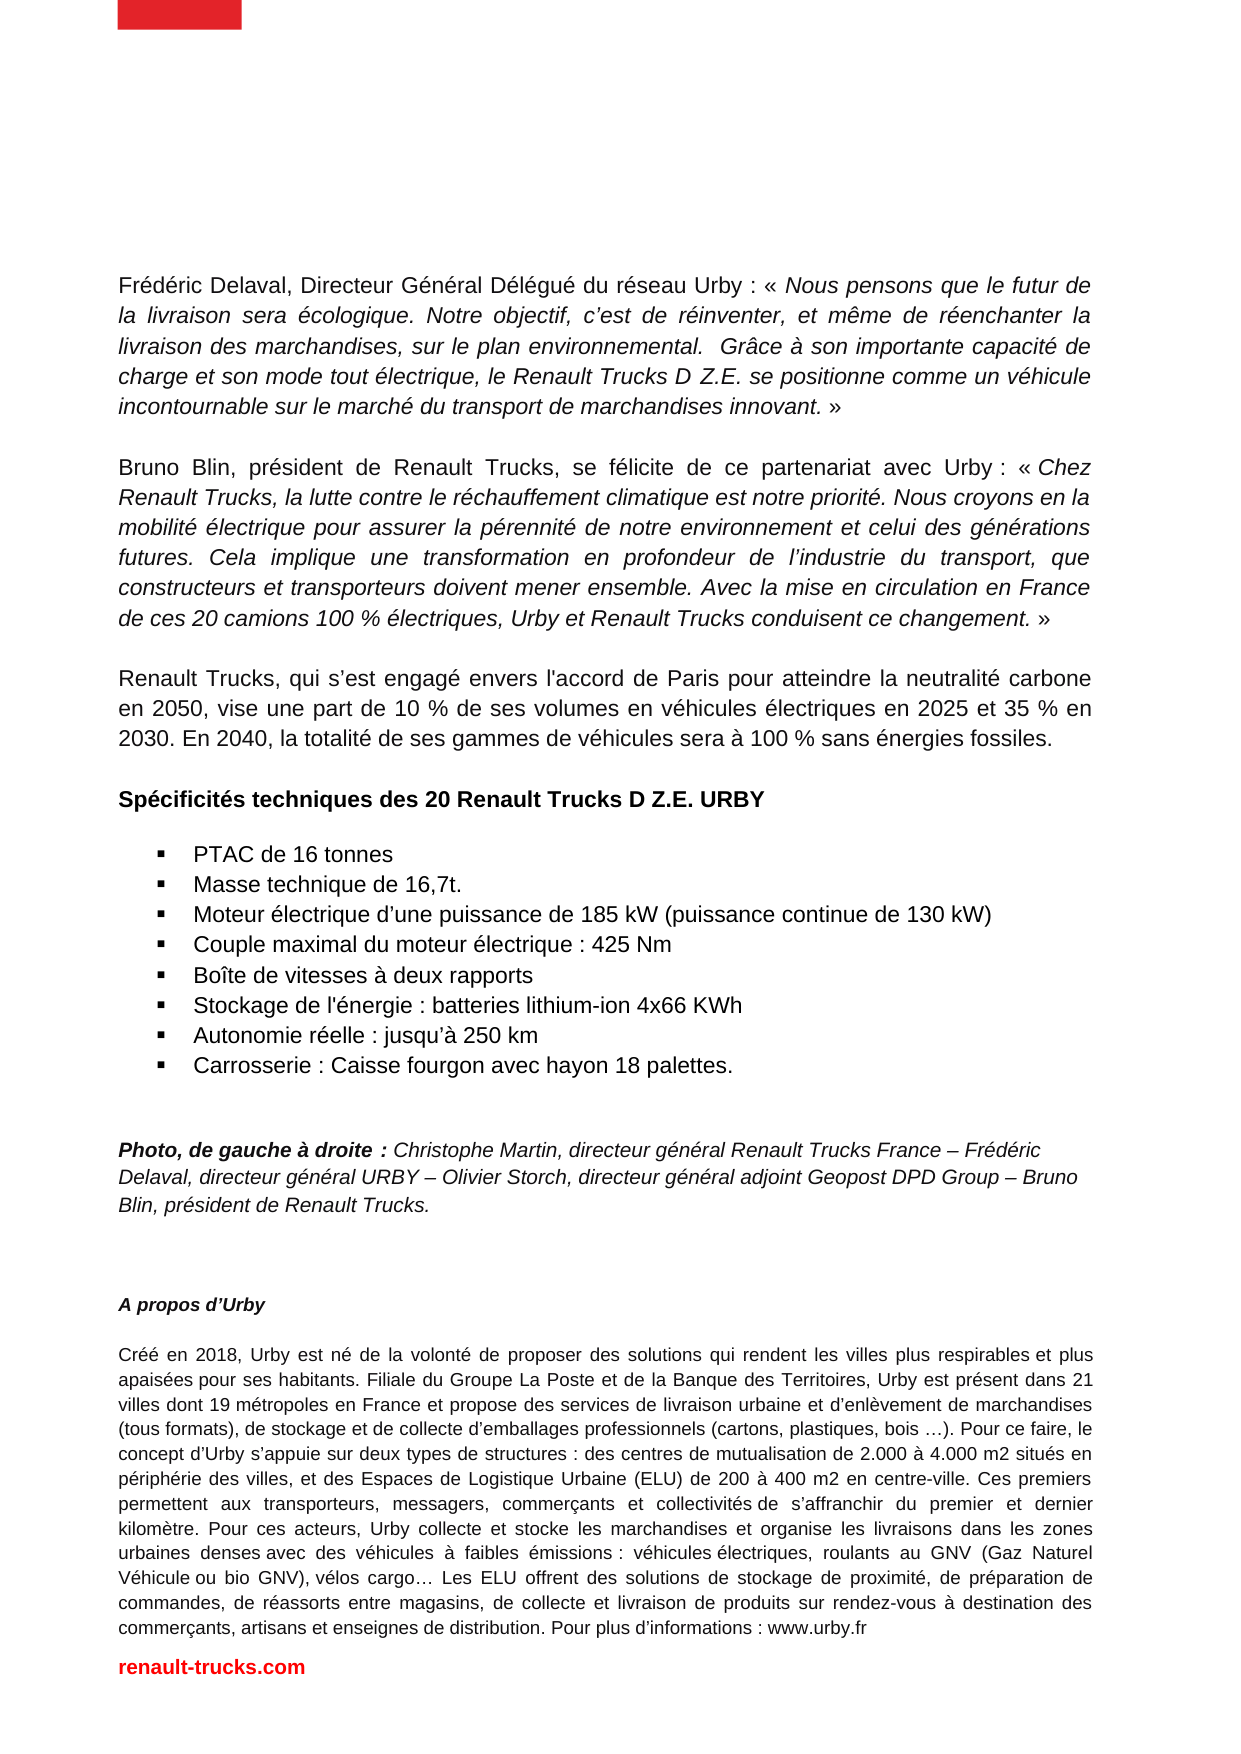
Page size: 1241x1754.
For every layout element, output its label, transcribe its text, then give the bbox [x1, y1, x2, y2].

list Masse technique de 16,7t. [156, 871, 1093, 897]
text Photo, de gauche à droite : Christophe Martin, directeur général Renault Trucks France – Frédéric Delaval, directeur général URBY – Olivier Storch, directeur général adjoint Geopost DPD Group – Bruno Blin, président de Renault Trucks. [118, 1137, 1093, 1216]
text Spécificités techniques des 20 Renault Trucks D Z.E. URBY [118, 786, 1093, 812]
list Couple maximal du moteur électrique : 425 Nm [156, 931, 1093, 958]
text Créé en 2018, Urby est né de la volonté de proposer des solutions qui rendent les villes plus respirables et plus apaisées pour ses habitants. Filiale du Groupe La Poste et de la Banque des Territoires, Urby est présent dans 21 villes dont 19 métropoles en France et propose des services de livraison urbaine et d’enlèvement de marchandises (tous formats), de stockage et de collecte d’emballages professionnels (cartons, plastiques, bois …). Pour ce faire, le concept d’Urby s’appuie sur deux types de structures : des centres de mutualisation de 2.000 à 4.000 m2 situés en périphérie des villes, et des Espaces de Logistique Urbaine (ELU) de 200 à 400 m2 en centre-ville. Ces premiers permettent aux transporteurs, messagers, commerçants et collectivités de s’affranchir du premier et dernier kilomètre. Pour ces acteurs, Urby collecte et stocke les marchandises et organise les livraisons dans les zones urbaines denses avec des véhicules à faibles émissions : véhicules électriques, roulants au GNV (Gaz Naturel Véhicule ou bio GNV), vélos cargo… Les ELU offrent des solutions de stockage de proximité, de préparation de commandes, de réassorts entre magasins, de collecte et livraison de produits sur rendez-vous à destination des commerçants, artisans et enseignes de distribution. Pour plus d’informations : www.urby.fr [118, 1344, 1093, 1638]
list Autonomie réelle : jusqu’à 250 km [156, 1022, 1093, 1048]
list PTAC de 16 tonnes [156, 841, 1093, 867]
text Renault Trucks, qui s’est engagé envers l'accord de Paris pour atteindre la neutralité carbone en 2050, vise une part de 10 % de ses volumes en véhicules électriques en 2025 et 35 % en 2030. En 2040, la totalité de ses gammes de véhicules sera à 100 % sans énergies fossiles. [118, 665, 1093, 752]
text A propos d’Urby [118, 1294, 1093, 1316]
text Frédéric Delaval, Directeur Général Délégué du réseau Urby : « Nous pensons que le futur de la livraison sera écologique. Notre objectif, c’est de réinventer, et même de réenchanter la livraison des marchandises, sur le plan environnemental. Grâce à son importante capacité de charge et son mode tout électrique, le Renault Trucks D Z.E. se positionne comme un véhicule incontournable sur le marché du transport de marchandises innovant. » [118, 272, 1093, 419]
list Stockage de l'énergie : batteries lithium-ion 4x66 KWh [156, 992, 1093, 1018]
list Boîte de vitesses à deux rapports [156, 962, 1093, 988]
text Bruno Blin, président de Renault Trucks, se félicite de ce partenariat avec Urby : « Chez Renault Trucks, la lutte contre le réchauffement climatique est notre priorité. Nous croyons en la mobilité électrique pour assurer la pérennité de notre environnement et celui des générations futures. Cela implique une transformation en profondeur de l’industrie du transport, que constructeurs et transporteurs doivent mener ensemble. Avec la mise en circulation en France de ces 20 camions 100 % électriques, Urby et Renault Trucks conduisent ce changement. » [118, 453, 1093, 631]
list Carrosserie : Caisse fourgon avec hayon 18 palettes. [156, 1052, 1093, 1078]
list Moteur électrique d’une puissance de 185 kW (puissance continue de 130 kW) [156, 901, 1093, 927]
